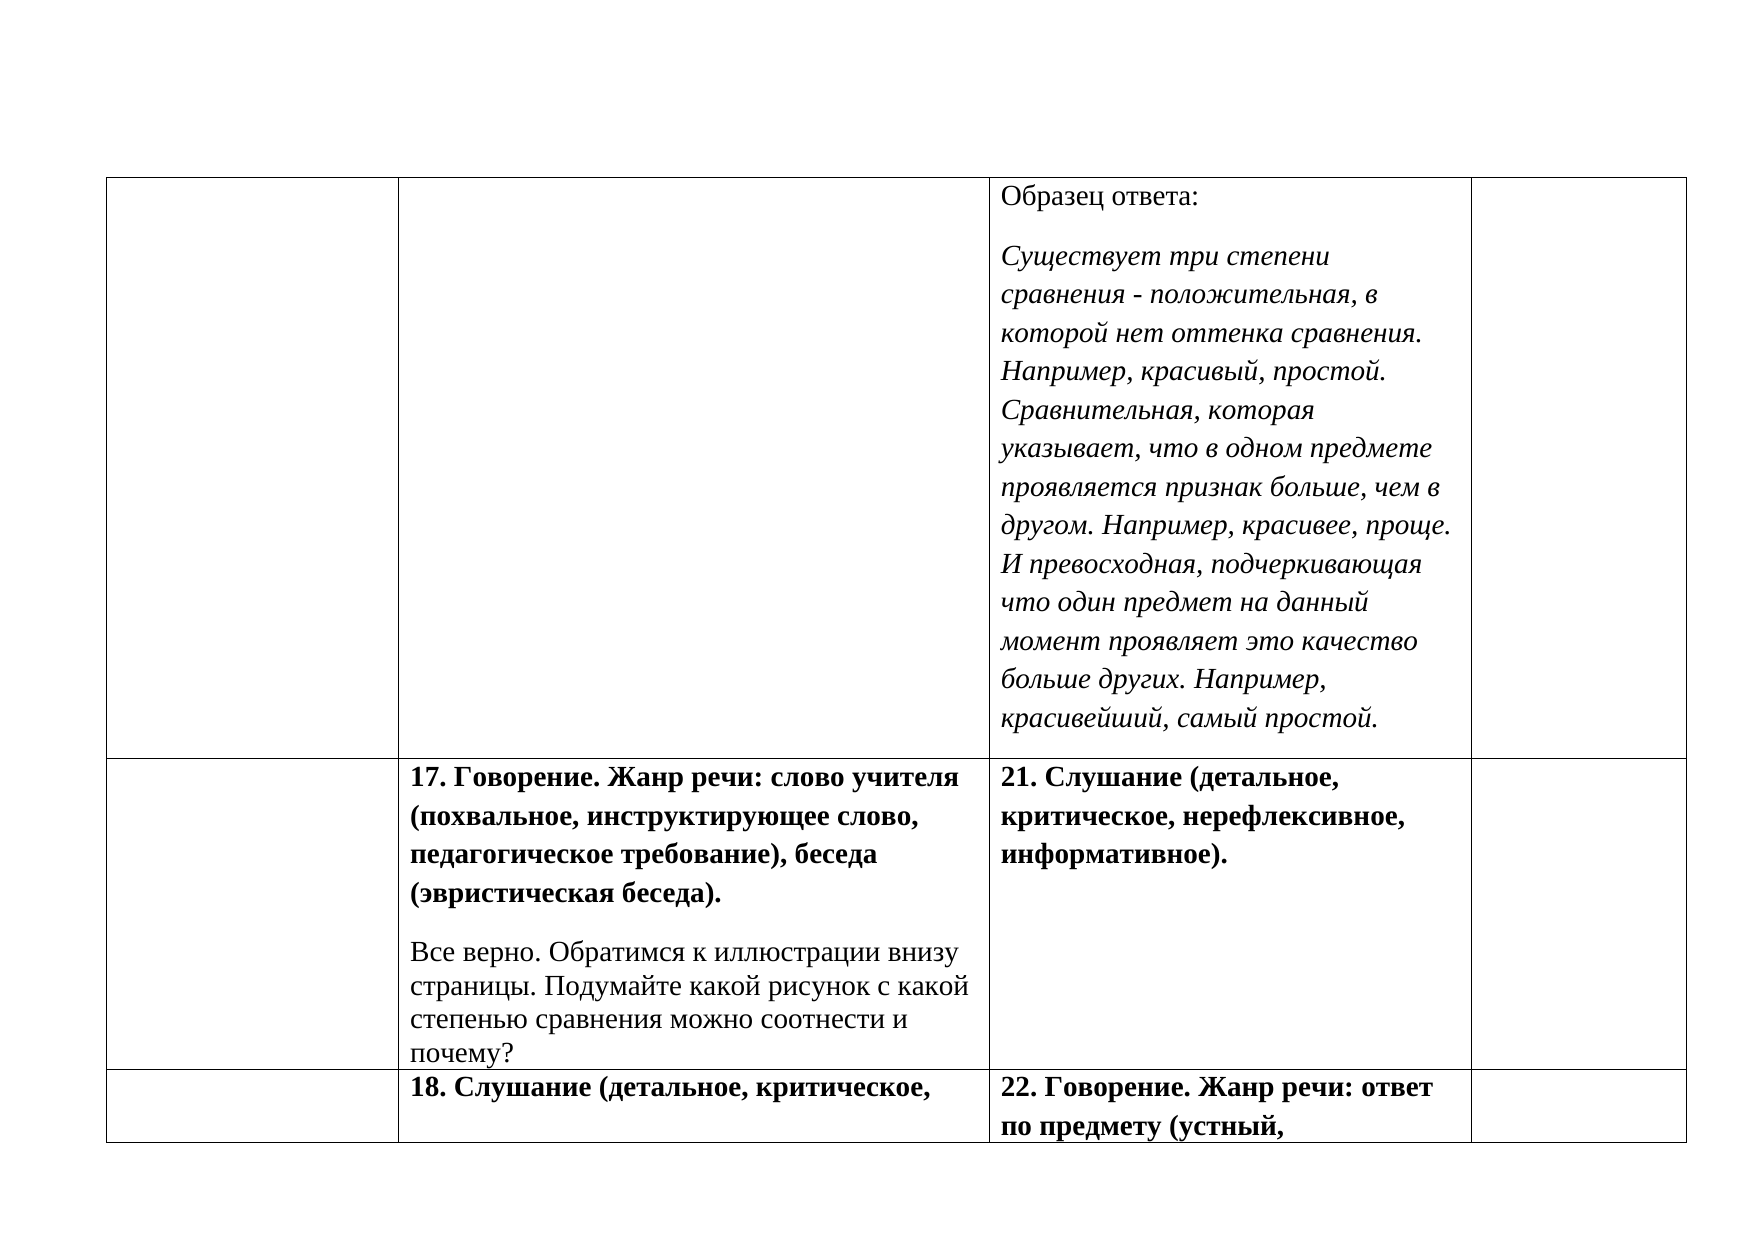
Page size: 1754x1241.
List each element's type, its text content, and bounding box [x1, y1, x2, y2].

table_cell 17. Говорение. Жанр речи: слово учителя (похвальное, инструктирующее слово, педагогическое требование), беседа (эвристическая беседа). Все верно. Обратимся к иллюстрации внизу страницы. Подумайте какой рисунок с какой степенью сравнения можно соотнести и почему? [399, 759, 989, 1068]
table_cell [990, 178, 1471, 758]
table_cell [990, 1070, 1471, 1142]
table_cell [399, 1070, 989, 1142]
table_cell [1472, 178, 1686, 758]
table_cell [107, 178, 398, 758]
table_cell [1472, 1070, 1686, 1142]
table_cell [1472, 759, 1686, 1068]
table_cell [107, 1070, 398, 1142]
table_cell [107, 759, 398, 1068]
table_cell 21. Слушание (детальное, критическое, нерефлексивное, информативное). [990, 759, 1471, 1068]
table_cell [399, 178, 989, 758]
